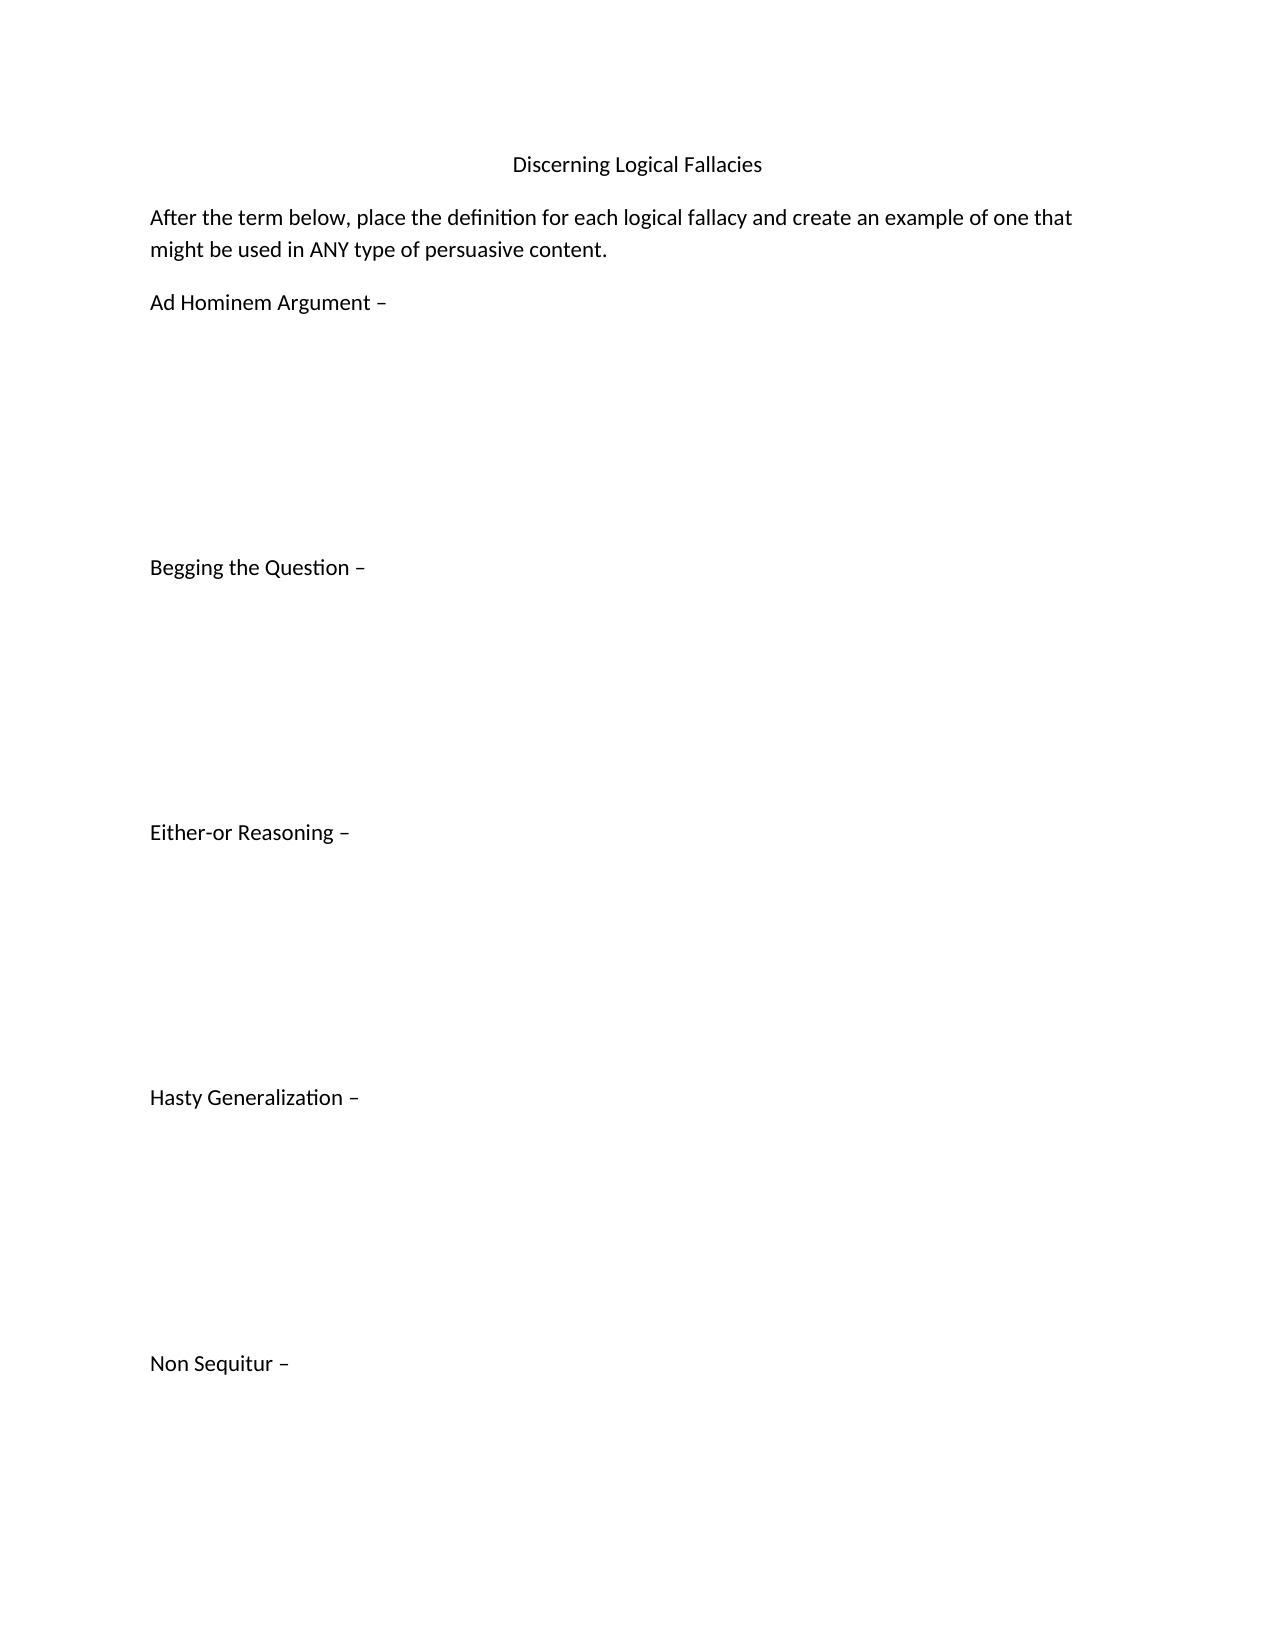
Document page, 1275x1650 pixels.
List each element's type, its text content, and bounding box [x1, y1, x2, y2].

text Either-or Reasoning – [150, 818, 1125, 846]
text Non Sequitur – [150, 1349, 1125, 1377]
text Begging the Question – [150, 553, 1125, 581]
text Discerning Logical Fallacies [150, 150, 1125, 178]
text Hasty Generalization – [150, 1083, 1125, 1112]
text After the term below, place the definition for each logical fallacy and create an example of one that might be used in ANY type of persuasive content. [150, 203, 1125, 263]
text Ad Hominem Argument – [150, 288, 1125, 316]
